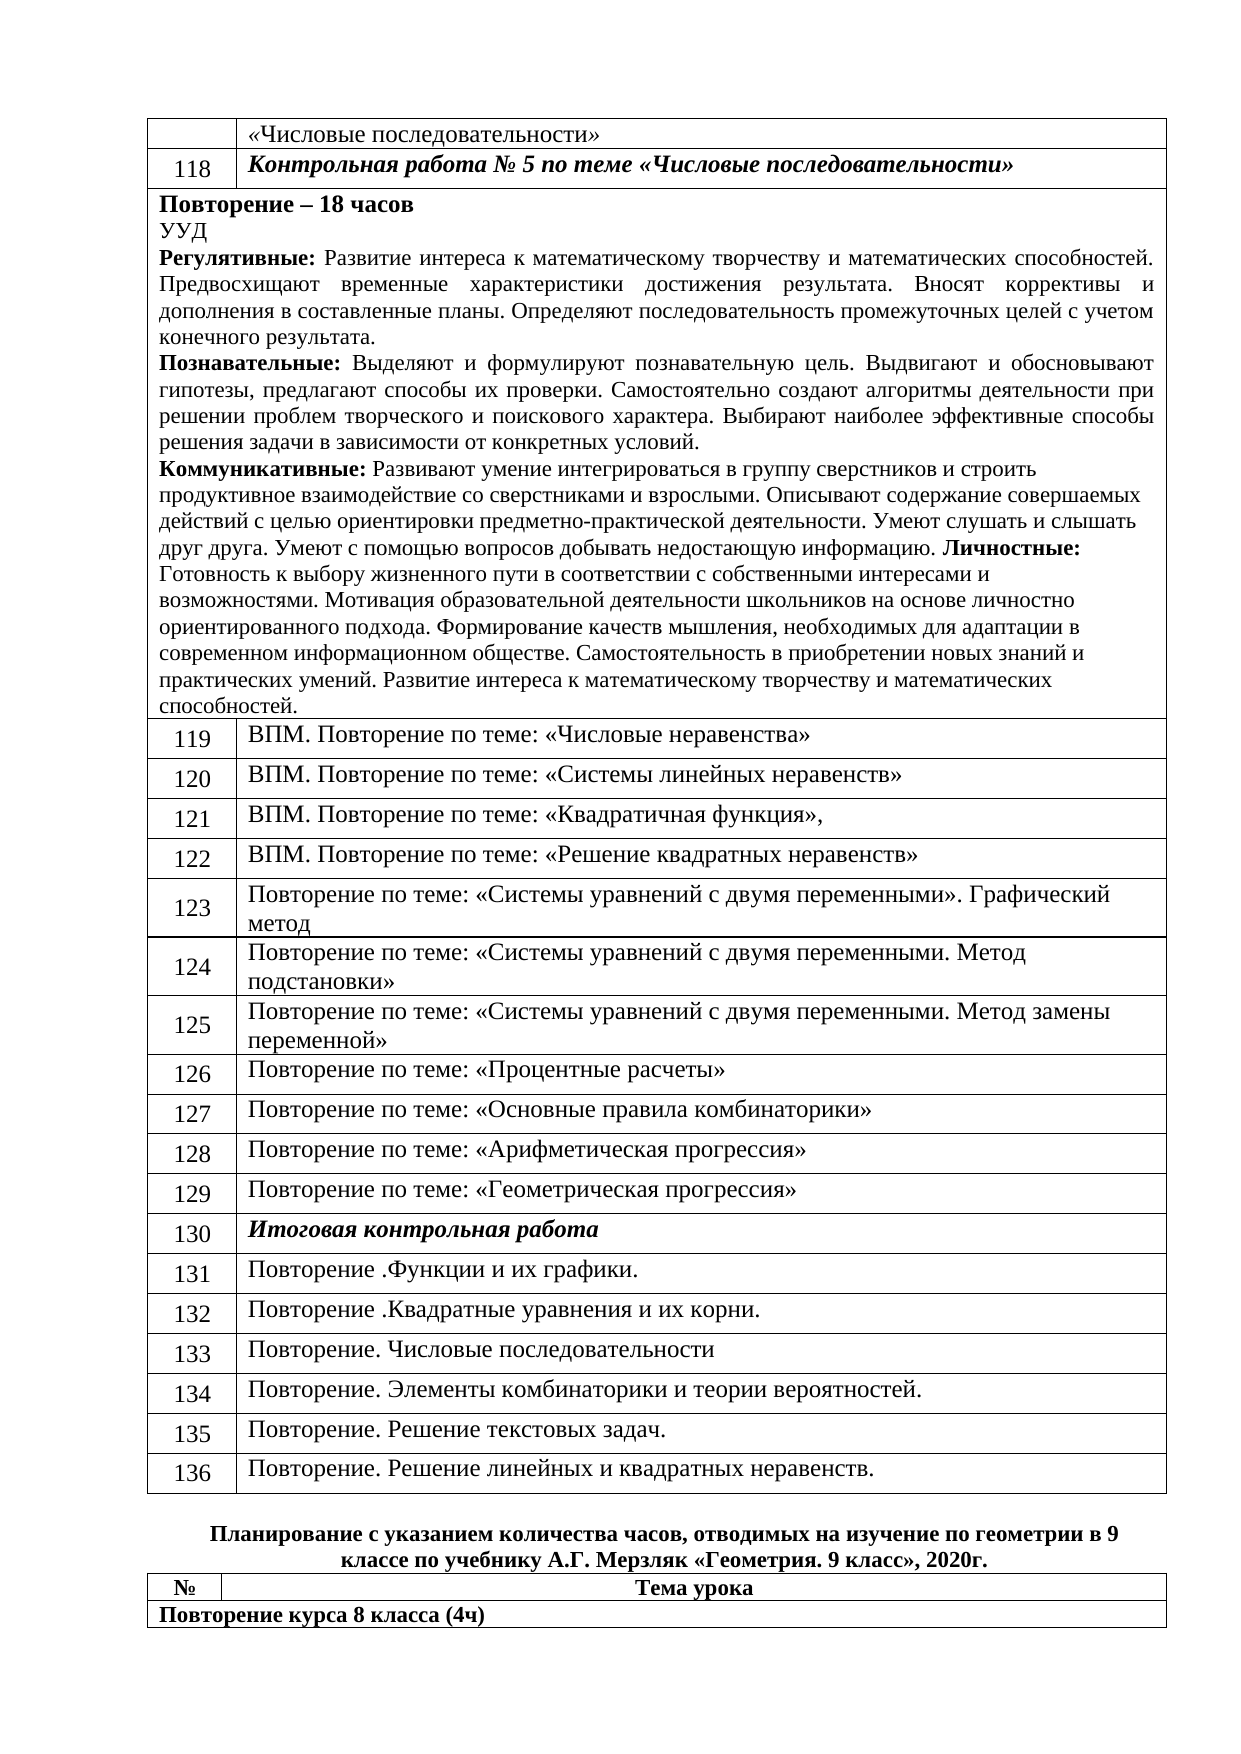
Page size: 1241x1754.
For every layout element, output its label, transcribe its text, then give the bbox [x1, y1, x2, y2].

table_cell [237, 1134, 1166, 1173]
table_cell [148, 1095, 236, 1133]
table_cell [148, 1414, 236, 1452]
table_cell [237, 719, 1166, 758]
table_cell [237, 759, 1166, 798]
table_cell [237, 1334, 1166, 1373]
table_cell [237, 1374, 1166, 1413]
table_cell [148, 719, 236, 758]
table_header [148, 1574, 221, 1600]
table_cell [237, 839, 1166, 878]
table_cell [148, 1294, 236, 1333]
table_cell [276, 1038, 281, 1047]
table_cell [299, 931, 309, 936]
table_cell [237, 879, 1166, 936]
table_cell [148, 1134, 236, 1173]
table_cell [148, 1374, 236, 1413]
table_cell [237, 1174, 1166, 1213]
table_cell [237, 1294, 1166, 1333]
text Планирование с указанием количества часов, отводимых на изучение по геометрии в 9 классе по учебнику А.Г. Мерзляк «Геометрия. 9 класс», 2020г. [177, 1520, 1152, 1572]
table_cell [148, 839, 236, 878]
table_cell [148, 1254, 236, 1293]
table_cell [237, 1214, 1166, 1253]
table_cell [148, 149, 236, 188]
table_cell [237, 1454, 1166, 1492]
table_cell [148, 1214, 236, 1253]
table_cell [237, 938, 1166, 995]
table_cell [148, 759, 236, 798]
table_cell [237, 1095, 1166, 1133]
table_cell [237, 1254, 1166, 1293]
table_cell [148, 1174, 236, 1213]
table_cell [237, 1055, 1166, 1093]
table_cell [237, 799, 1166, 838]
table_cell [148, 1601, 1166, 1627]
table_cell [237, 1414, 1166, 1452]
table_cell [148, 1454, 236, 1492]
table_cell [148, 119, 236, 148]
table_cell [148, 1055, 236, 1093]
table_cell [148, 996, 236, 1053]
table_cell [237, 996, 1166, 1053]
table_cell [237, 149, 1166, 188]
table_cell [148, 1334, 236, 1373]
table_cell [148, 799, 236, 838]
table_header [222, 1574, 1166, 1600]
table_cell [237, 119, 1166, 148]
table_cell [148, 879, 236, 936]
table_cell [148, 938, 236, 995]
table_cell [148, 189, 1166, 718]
